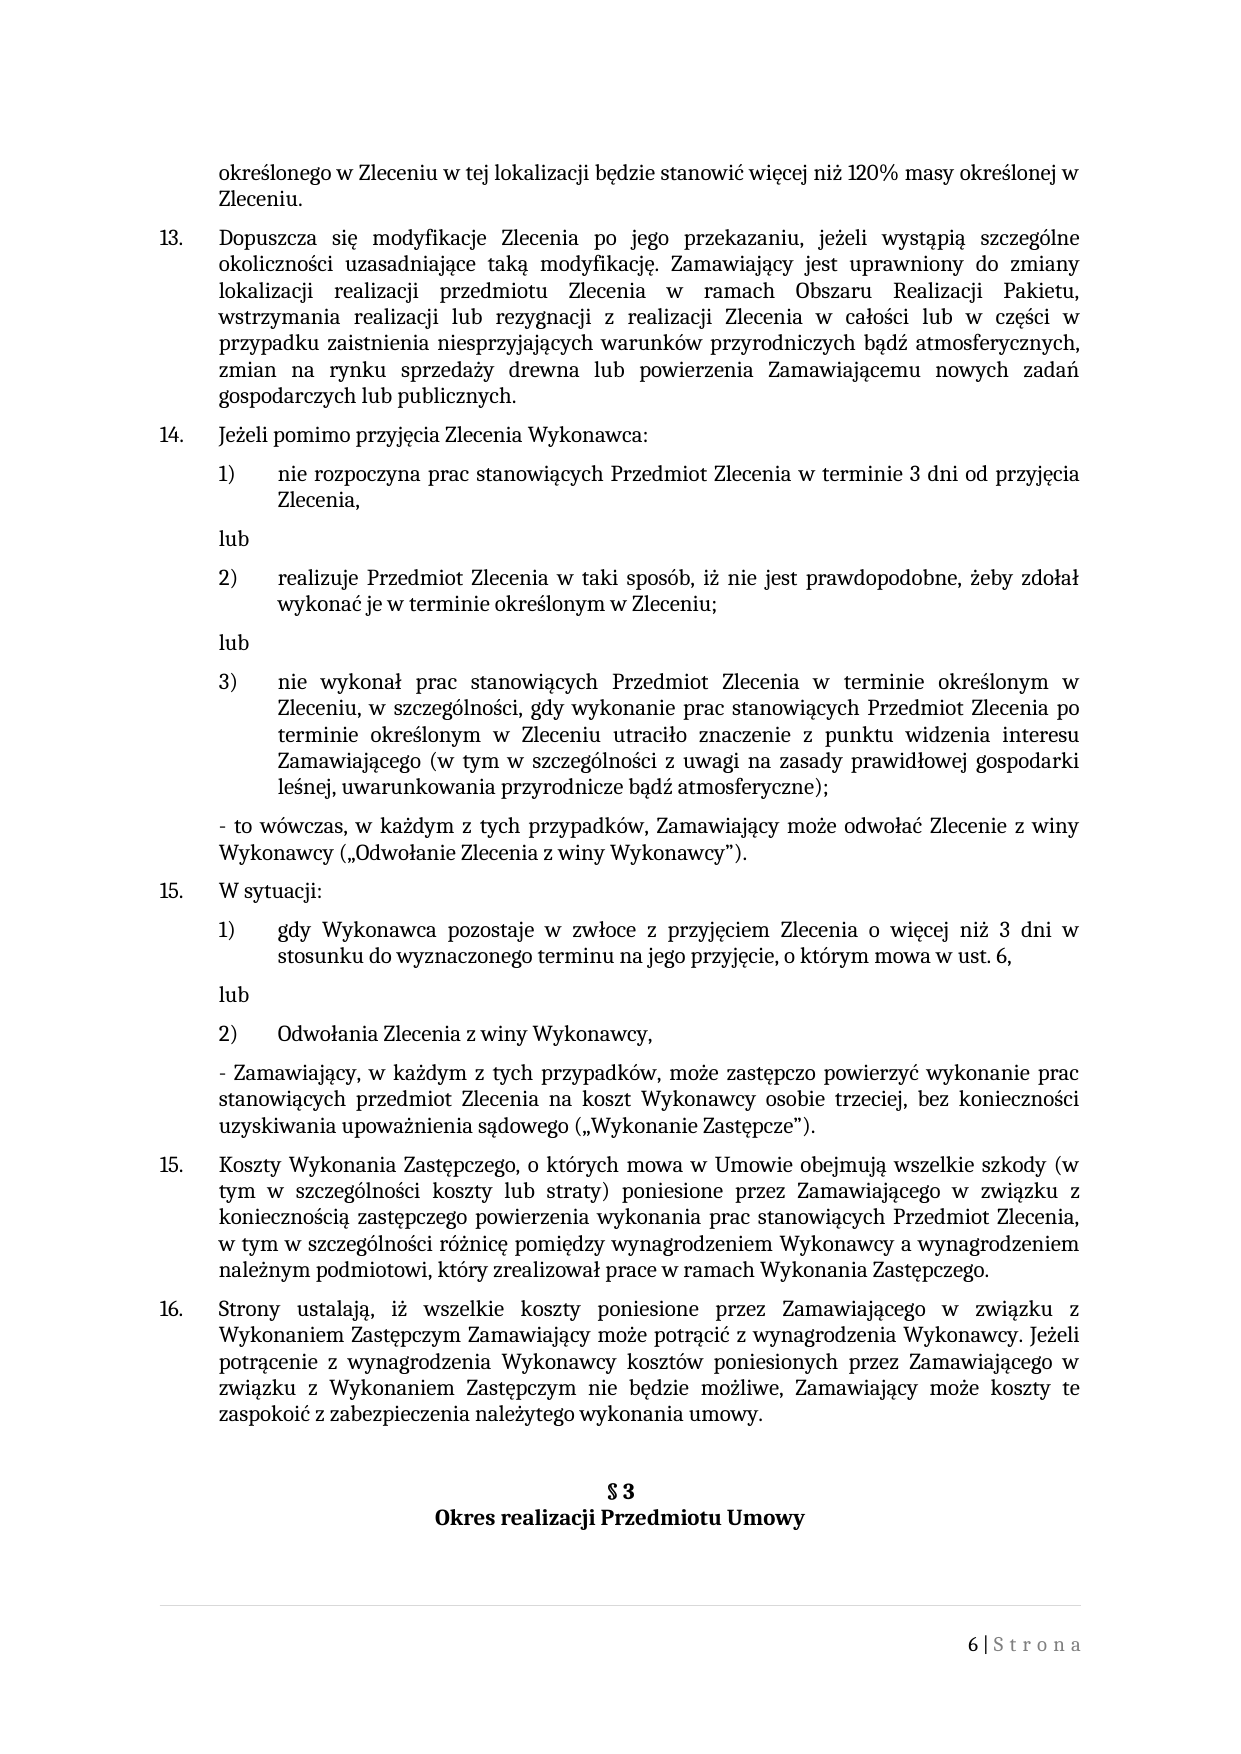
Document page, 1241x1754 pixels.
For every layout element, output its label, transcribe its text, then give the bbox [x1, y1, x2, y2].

text 15. Koszty Wykonania Zastępczego, o których mowa w Umowie obejmują wszelkie szkody (w tym w szczególności koszty lub straty) poniesione przez Zamawiającego w związku z koniecznością zastępczego powierzenia wykonania prac stanowiących Przedmiot Zlecenia, w tym w szczególności różnicę pomiędzy wynagrodzeniem Wykonawcy a wynagrodzeniem należnym podmiotowi, który zrealizował prace w ramach Wykonania Zastępczego. [159, 1151, 1081, 1283]
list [159, 159, 1081, 212]
text 1) gdy Wykonawca pozostaje w zwłoce z przyjęciem Zlecenia o więcej niż 3 dni w stosunku do wyznaczonego terminu na jego przyjęcie, o którym mowa w ust. 6, [218, 917, 1081, 970]
list nie rozpoczyna prac stanowiących Przedmiot Zlecenia w terminie 3 dni od przyjęcia Zlecenia, [218, 461, 1081, 513]
text lub [218, 526, 1081, 552]
list nie wykonał prac stanowiących Przedmiot Zlecenia w terminie określonym w Zleceniu, w szczególności, gdy wykonanie prac stanowiących Przedmiot Zlecenia po terminie określonym w Zleceniu utraciło znaczenie z punktu widzenia interesu Zamawiającego (w tym w szczególności z uwagi na zasady prawidłowej gospodarki leśnej, uwarunkowania przyrodnicze bądź atmosferyczne); [218, 669, 1081, 800]
text - Zamawiający, w każdym z tych przypadków, może zastępczo powierzyć wykonanie prac stanowiących przedmiot Zlecenia na koszt Wykonawcy osobie trzeciej, bez konieczności uzyskiwania upoważnienia sądowego („Wykonanie Zastępcze”). [218, 1060, 1081, 1139]
list Jeżeli pomimo przyjęcia Zlecenia Wykonawca: [159, 422, 1081, 448]
text lub [218, 982, 1081, 1008]
text § 3 Okres realizacji Przedmiotu Umowy [159, 1479, 1081, 1532]
text - to wówczas, w każdym z tych przypadków, Zamawiający może odwołać Zlecenie z winy Wykonawcy („Odwołanie Zlecenia z winy Wykonawcy”). [218, 813, 1081, 866]
text 16. Strony ustalają, iż wszelkie koszty poniesione przez Zamawiającego w związku z Wykonaniem Zastępczym Zamawiający może potrącić z wynagrodzenia Wykonawcy. Jeżeli potrącenie z wynagrodzenia Wykonawcy kosztów poniesionych przez Zamawiającego w związku z Wykonaniem Zastępczym nie będzie możliwe, Zamawiający może koszty te zaspokoić z zabezpieczenia należytego wykonania umowy. [159, 1296, 1081, 1427]
list W sytuacji: [159, 878, 1081, 904]
list Dopuszcza się modyfikacje Zlecenia po jego przekazaniu, jeżeli wystąpią szczególne okoliczności uzasadniające taką modyfikację. Zamawiający jest uprawniony do zmiany lokalizacji realizacji przedmiotu Zlecenia w ramach Obszaru Realizacji Pakietu, wstrzymania realizacji lub rezygnacji z realizacji Zlecenia w całości lub w części w przypadku zaistnienia niesprzyjających warunków przyrodniczych bądź atmosferycznych, zmian na rynku sprzedaży drewna lub powierzenia Zamawiającemu nowych zadań gospodarczych lub publicznych. [159, 225, 1081, 409]
text 2) Odwołania Zlecenia z winy Wykonawcy, [218, 1021, 1081, 1047]
list realizuje Przedmiot Zlecenia w taki sposób, iż nie jest prawdopodobne, żeby zdołał wykonać je w terminie określonym w Zleceniu; [218, 564, 1081, 617]
text lub [218, 630, 1081, 656]
